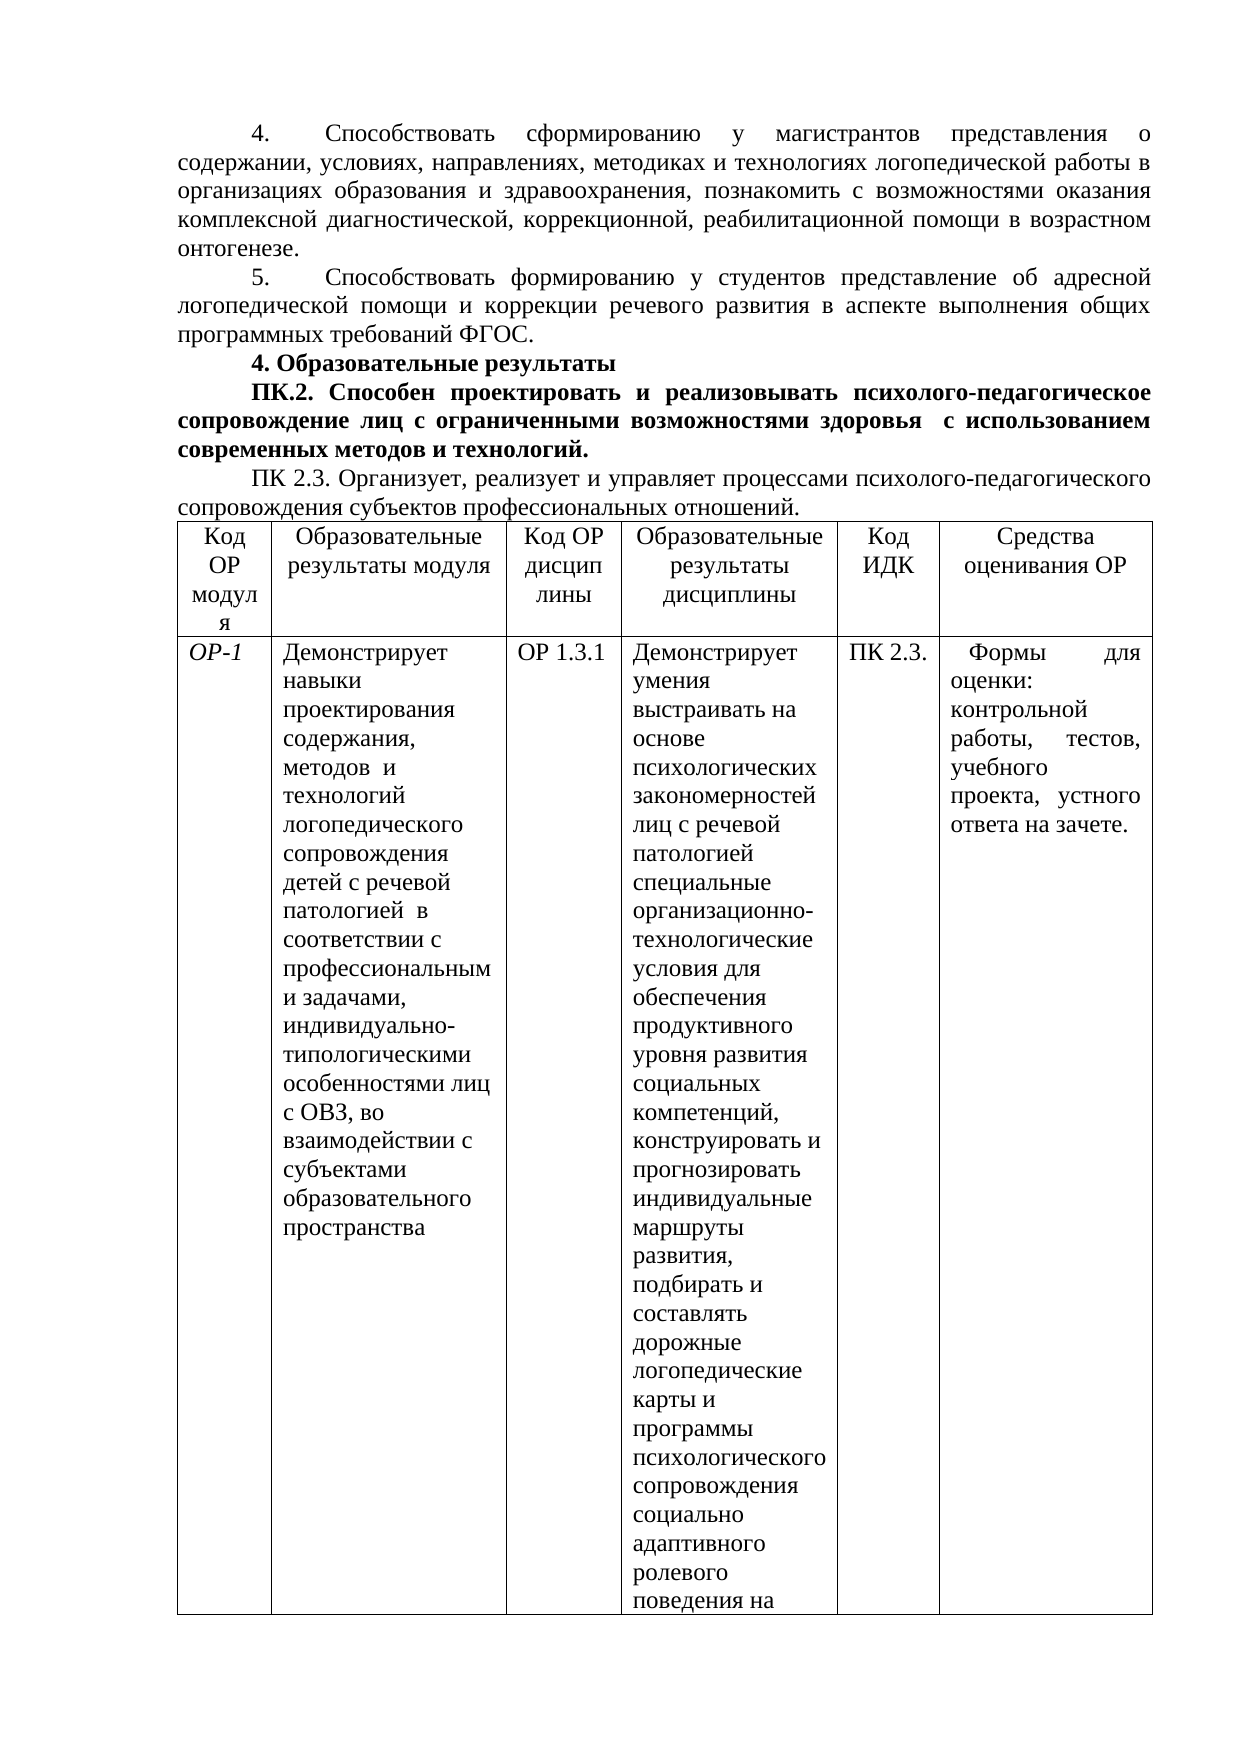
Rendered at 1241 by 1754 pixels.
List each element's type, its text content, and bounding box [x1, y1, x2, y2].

text ПК.2. Способен проектировать и реализовывать психолого-педагогическое сопровождение лиц с ограниченными возможностями здоровья с использованием современных методов и технологий. [177, 377, 1152, 463]
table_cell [622, 637, 837, 1614]
table_header Образовательные результаты модуля [272, 522, 506, 636]
table_header Код ОР дисцип лины [507, 522, 621, 636]
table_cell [940, 637, 1152, 1614]
table_header Код ОР модуля [178, 522, 271, 636]
table_header Код ИДК [838, 522, 939, 636]
table_cell ОР 1.3.1 [507, 637, 621, 1614]
list Способствовать сформированию у магистрантов представления о содержании, условиях, направлениях, методиках и технологиях логопедической работы в организациях образования и здравоохранения, познакомить с возможностями оказания комплексной диагностической, коррекционной, реабилитационной помощи в возрастном онтогенезе. [177, 118, 1152, 262]
table_header Средства оценивания ОР [940, 522, 1152, 636]
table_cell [272, 637, 506, 1614]
list Способствовать формированию у студентов представление об адресной логопедической помощи и коррекции речевого развития в аспекте выполнения общих программных требований ФГОС. [177, 262, 1152, 348]
text 4. Образовательные результаты [177, 348, 1152, 377]
table_cell ОР-1 [178, 637, 271, 1614]
table_header Образовательные результаты дисциплины [622, 522, 837, 636]
text ПК 2.3. Организует, реализует и управляет процессами психолого-педагогического сопровождения субъектов профессиональных отношений. [177, 463, 1152, 521]
table_cell ПК 2.3. [838, 637, 939, 1614]
